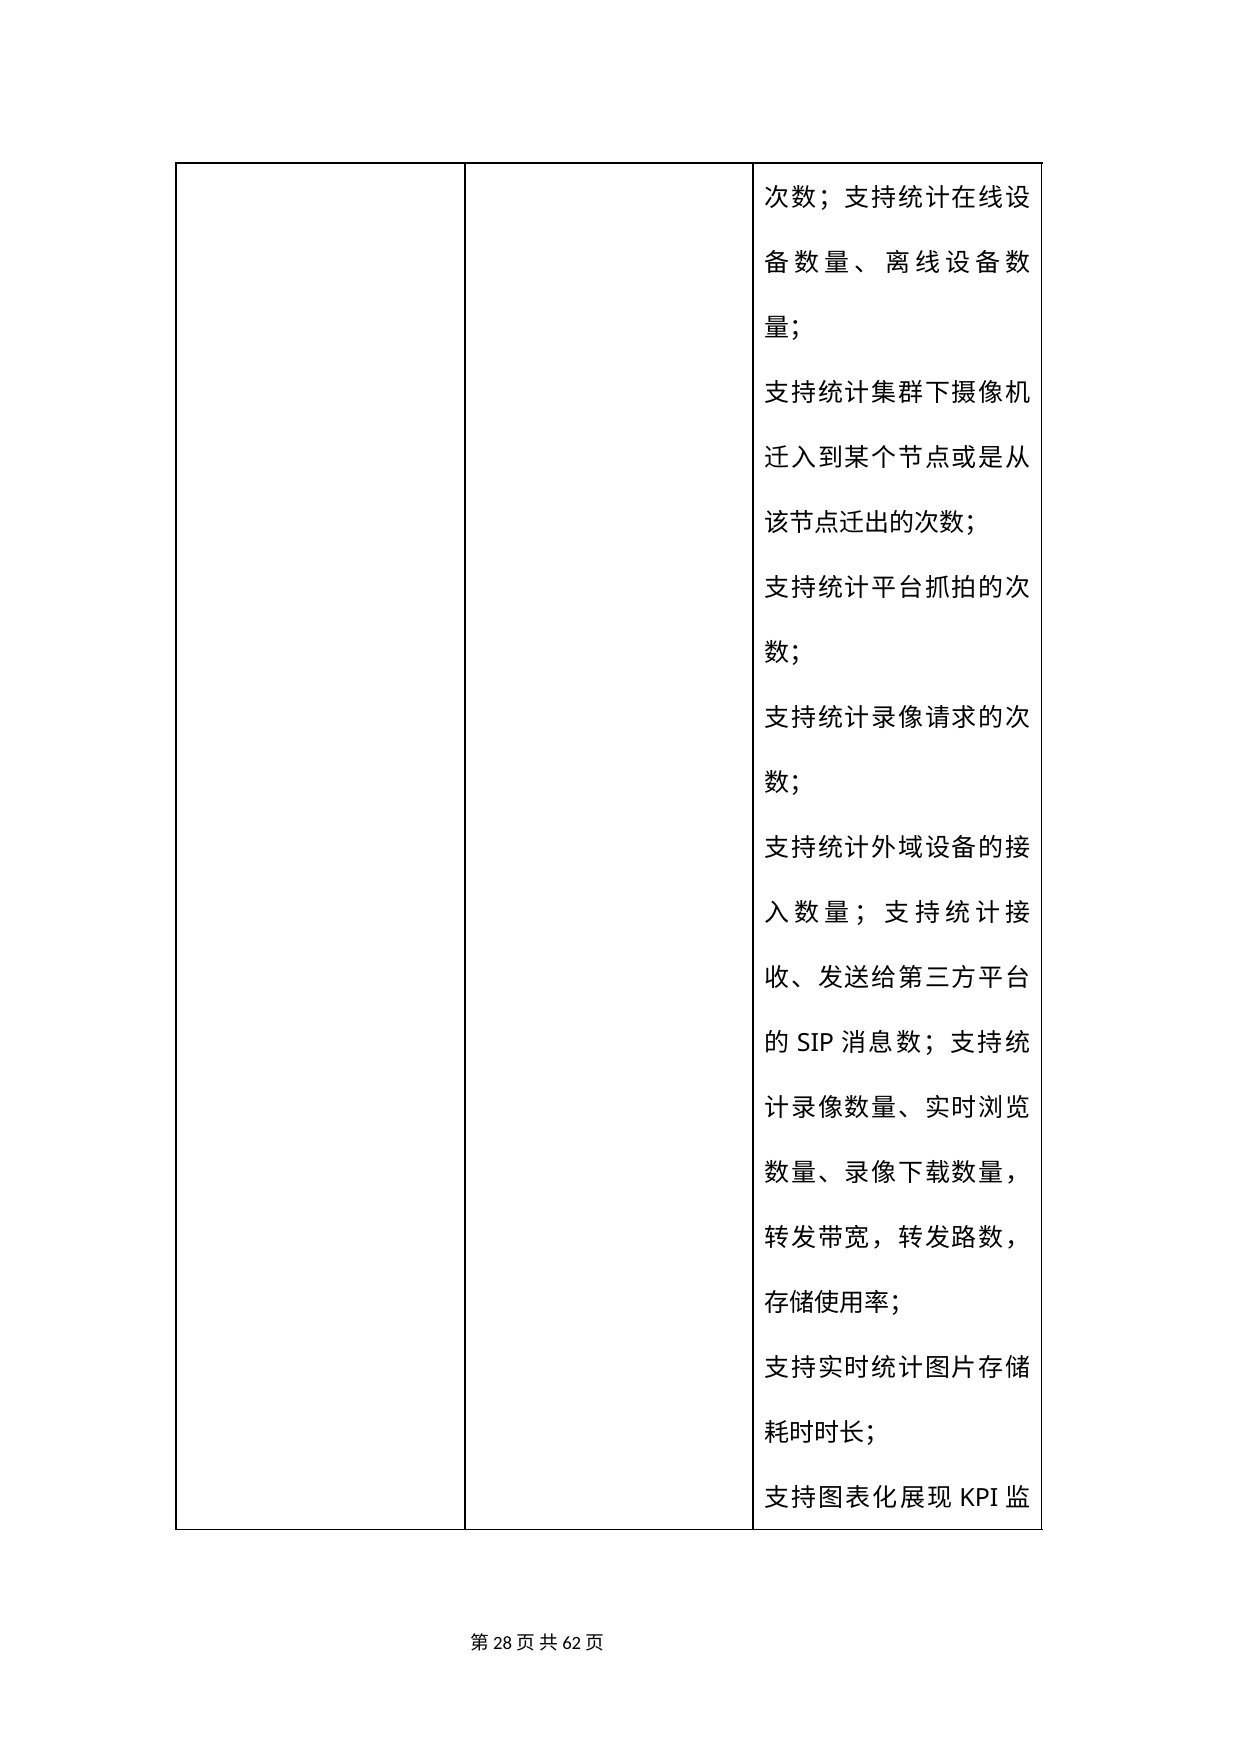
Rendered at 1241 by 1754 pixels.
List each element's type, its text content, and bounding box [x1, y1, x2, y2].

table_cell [754, 164, 1041, 1528]
table_cell 4 [177, 164, 464, 1528]
table_cell [466, 164, 752, 1528]
